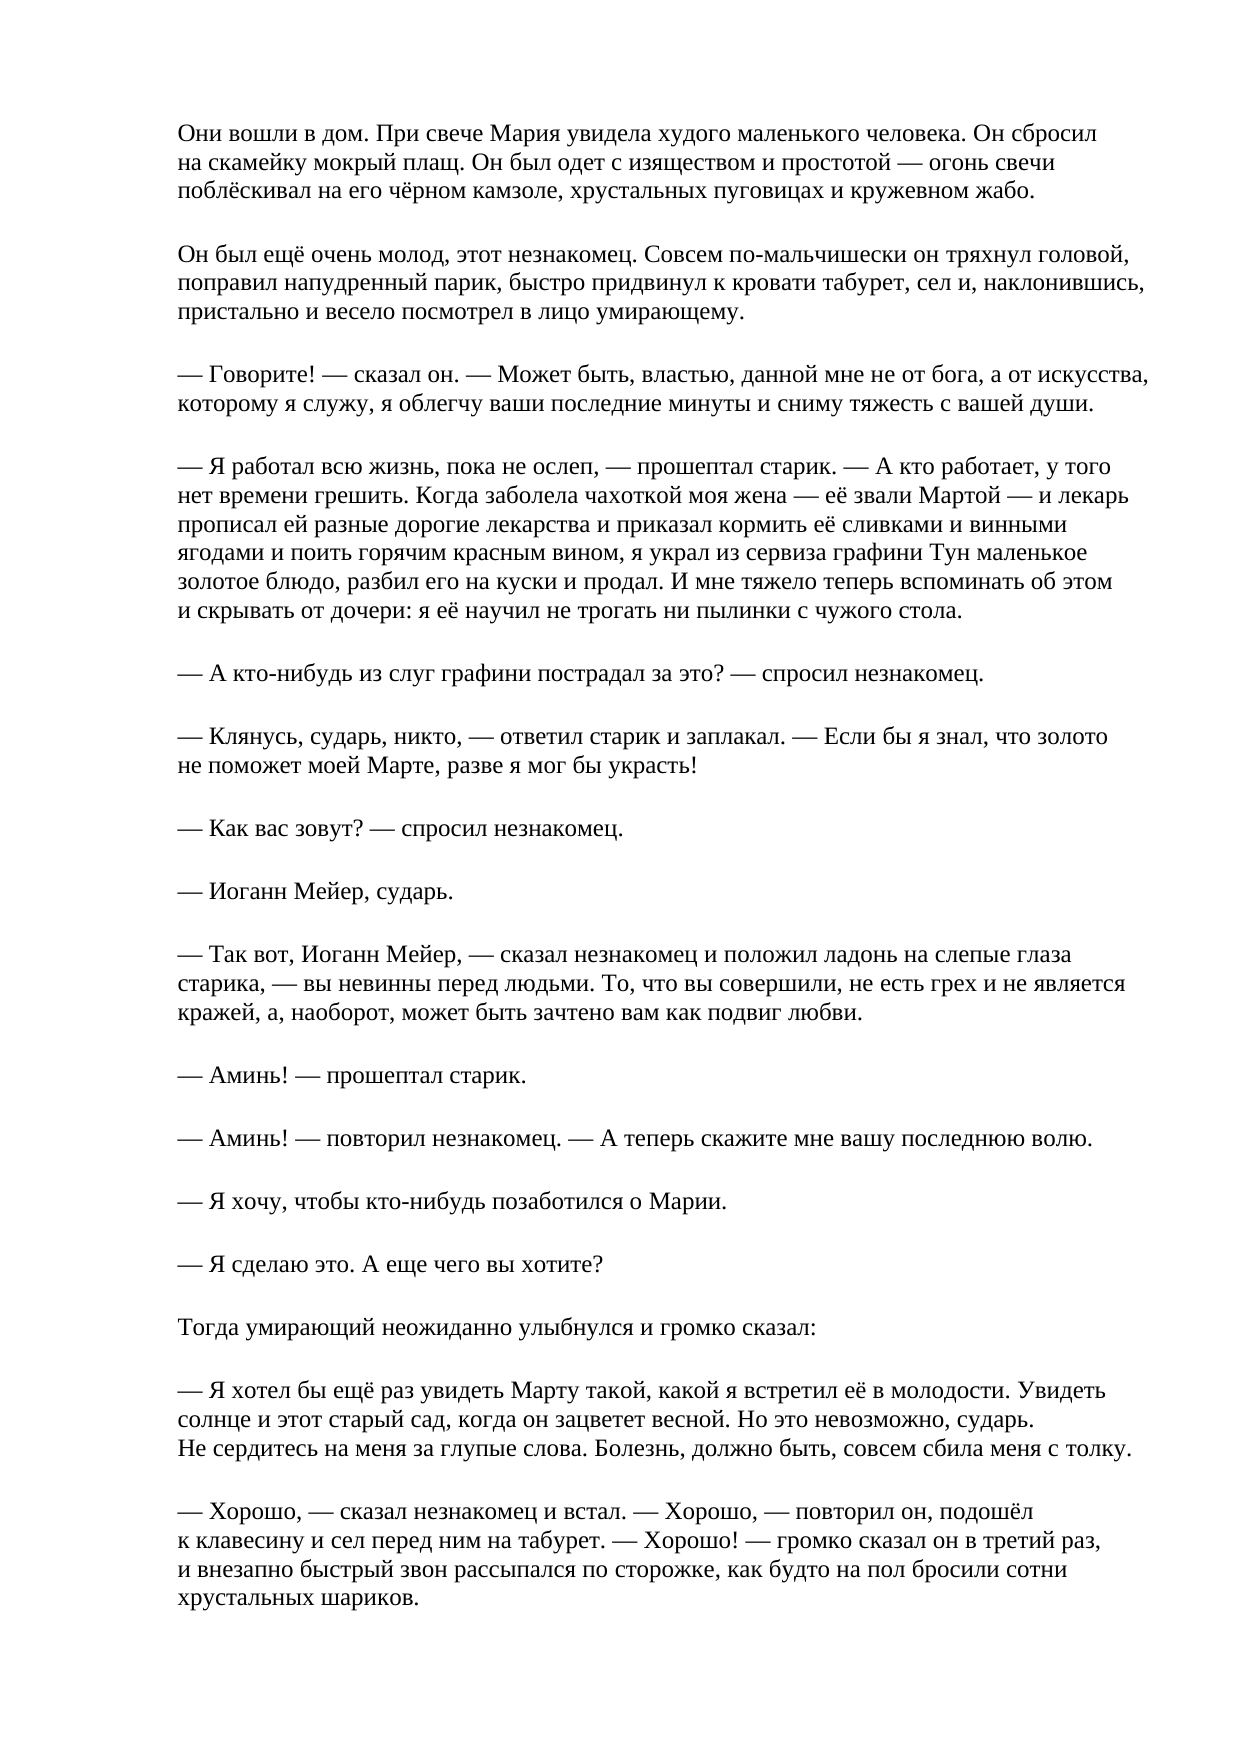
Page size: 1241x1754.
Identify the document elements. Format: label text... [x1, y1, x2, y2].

text Он был ещё очень молод, этот незнакомец. Совсем по-мальчишески он тряхнул головой, поправил напудренный парик, быстро придвинул к кровати табурет, сел и, наклонившись, пристально и весело посмотрел в лицо умирающему. [177, 239, 1152, 325]
text — Так вот, Иоганн Мейер, — сказал незнакомец и положил ладонь на слепые глаза старика, — вы невинны перед людьми. То, что вы совершили, не есть грех и не является кражей, а, наоборот, может быть зачтено вам как подвиг любви. [177, 939, 1152, 1026]
text — Как вас зовут? — спросил незнакомец. [177, 813, 1152, 842]
text — А кто-нибудь из слуг графини пострадал за это? — спросил незнакомец. [177, 658, 1152, 687]
text — Говорите! — сказал он. — Может быть, властью, данной мне не от бога, а от искусства, которому я служу, я облегчу ваши последние минуты и сниму тяжесть с вашей души. [177, 359, 1152, 417]
text — Клянусь, сударь, никто, — ответил старик и заплакал. — Если бы я знал, что золото не поможет моей Марте, разве я мог бы украсть! [177, 721, 1152, 779]
text Они вошли в дом. При свече Мария увидела худого маленького человека. Он сбросил на скамейку мокрый плащ. Он был одет с изяществом и простотой — огонь свечи поблёскивал на его чёрном камзоле, хрустальных пуговицах и кружевном жабо. [177, 118, 1152, 204]
text — Аминь! — повторил незнакомец. — А теперь скажите мне вашу последнюю волю. [177, 1123, 1152, 1152]
text — Я хотел бы ещё раз увидеть Марту такой, какой я встретил её в молодости. Увидеть солнце и этот старый сад, когда он зацветет весной. Но это невозможно, сударь. Не сердитесь на меня за глупые слова. Болезнь, должно быть, совсем сбила меня с толку. [177, 1376, 1152, 1462]
text — Аминь! — прошептал старик. [177, 1060, 1152, 1089]
text Тогда умирающий неожиданно улыбнулся и громко сказал: [177, 1312, 1152, 1341]
text — Я работал всю жизнь, пока не ослеп, — прошептал старик. — А кто работает, у того нет времени грешить. Когда заболела чахоткой моя жена — её звали Мартой — и лекарь прописал ей разные дорогие лекарства и приказал кормить её сливками и винными ягодами и поить горячим красным вином, я украл из сервиза графини Тун маленькое золотое блюдо, разбил его на куски и продал. И мне тяжело теперь вспоминать об этом и скрывать от дочери: я её научил не трогать ни пылинки с чужого стола. [177, 451, 1152, 624]
text — Я хочу, чтобы кто-нибудь позаботился о Марии. [177, 1186, 1152, 1215]
text — Иоганн Мейер, сударь. [177, 876, 1152, 905]
text — Хорошо, — сказал незнакомец и встал. — Хорошо, — повторил он, подошёл к клавесину и сел перед ним на табурет. — Хорошо! — громко сказал он в третий раз, и внезапно быстрый звон рассыпался по сторожке, как будто на пол бросили сотни хрустальных шариков. [177, 1496, 1152, 1611]
text — Я сделаю это. А еще чего вы хотите? [177, 1249, 1152, 1278]
